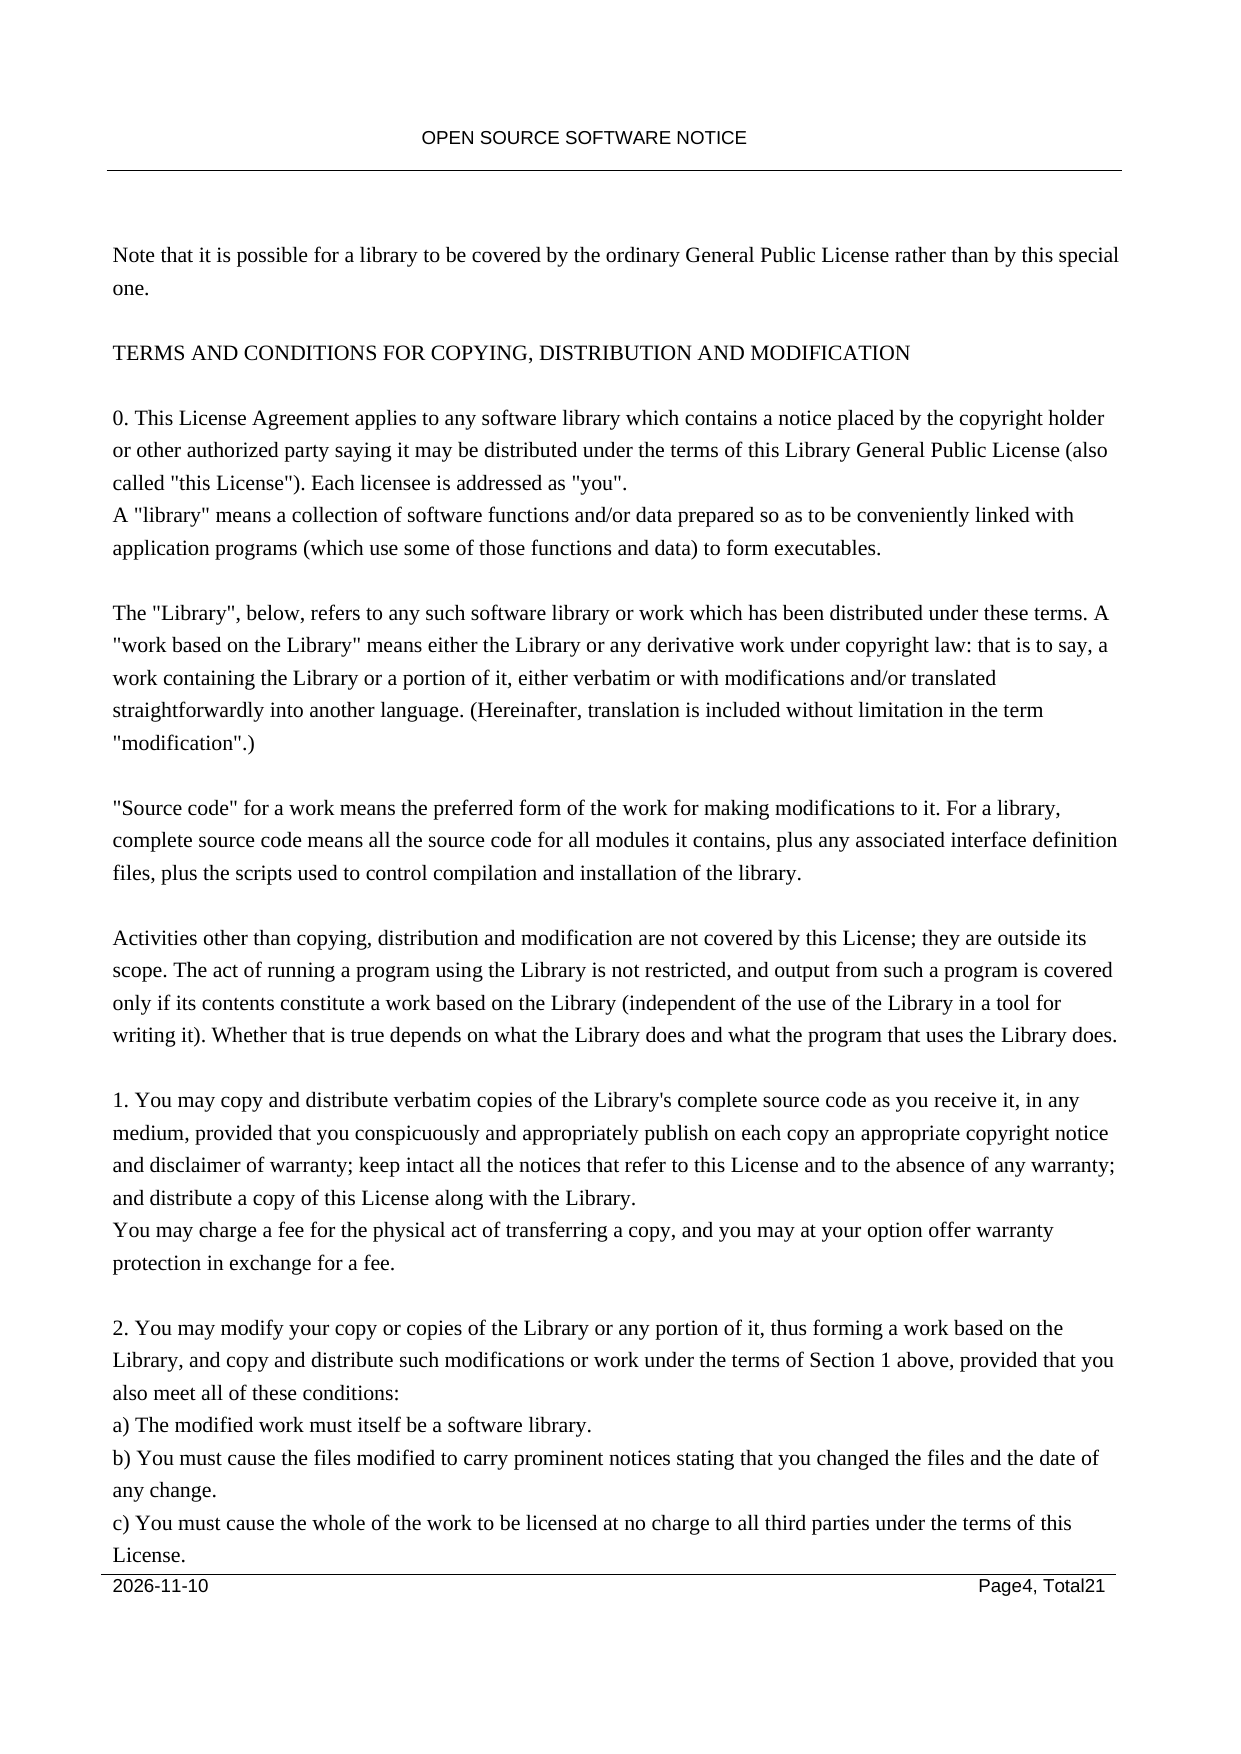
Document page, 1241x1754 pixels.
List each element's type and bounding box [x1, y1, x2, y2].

text [112, 206, 1128, 1571]
